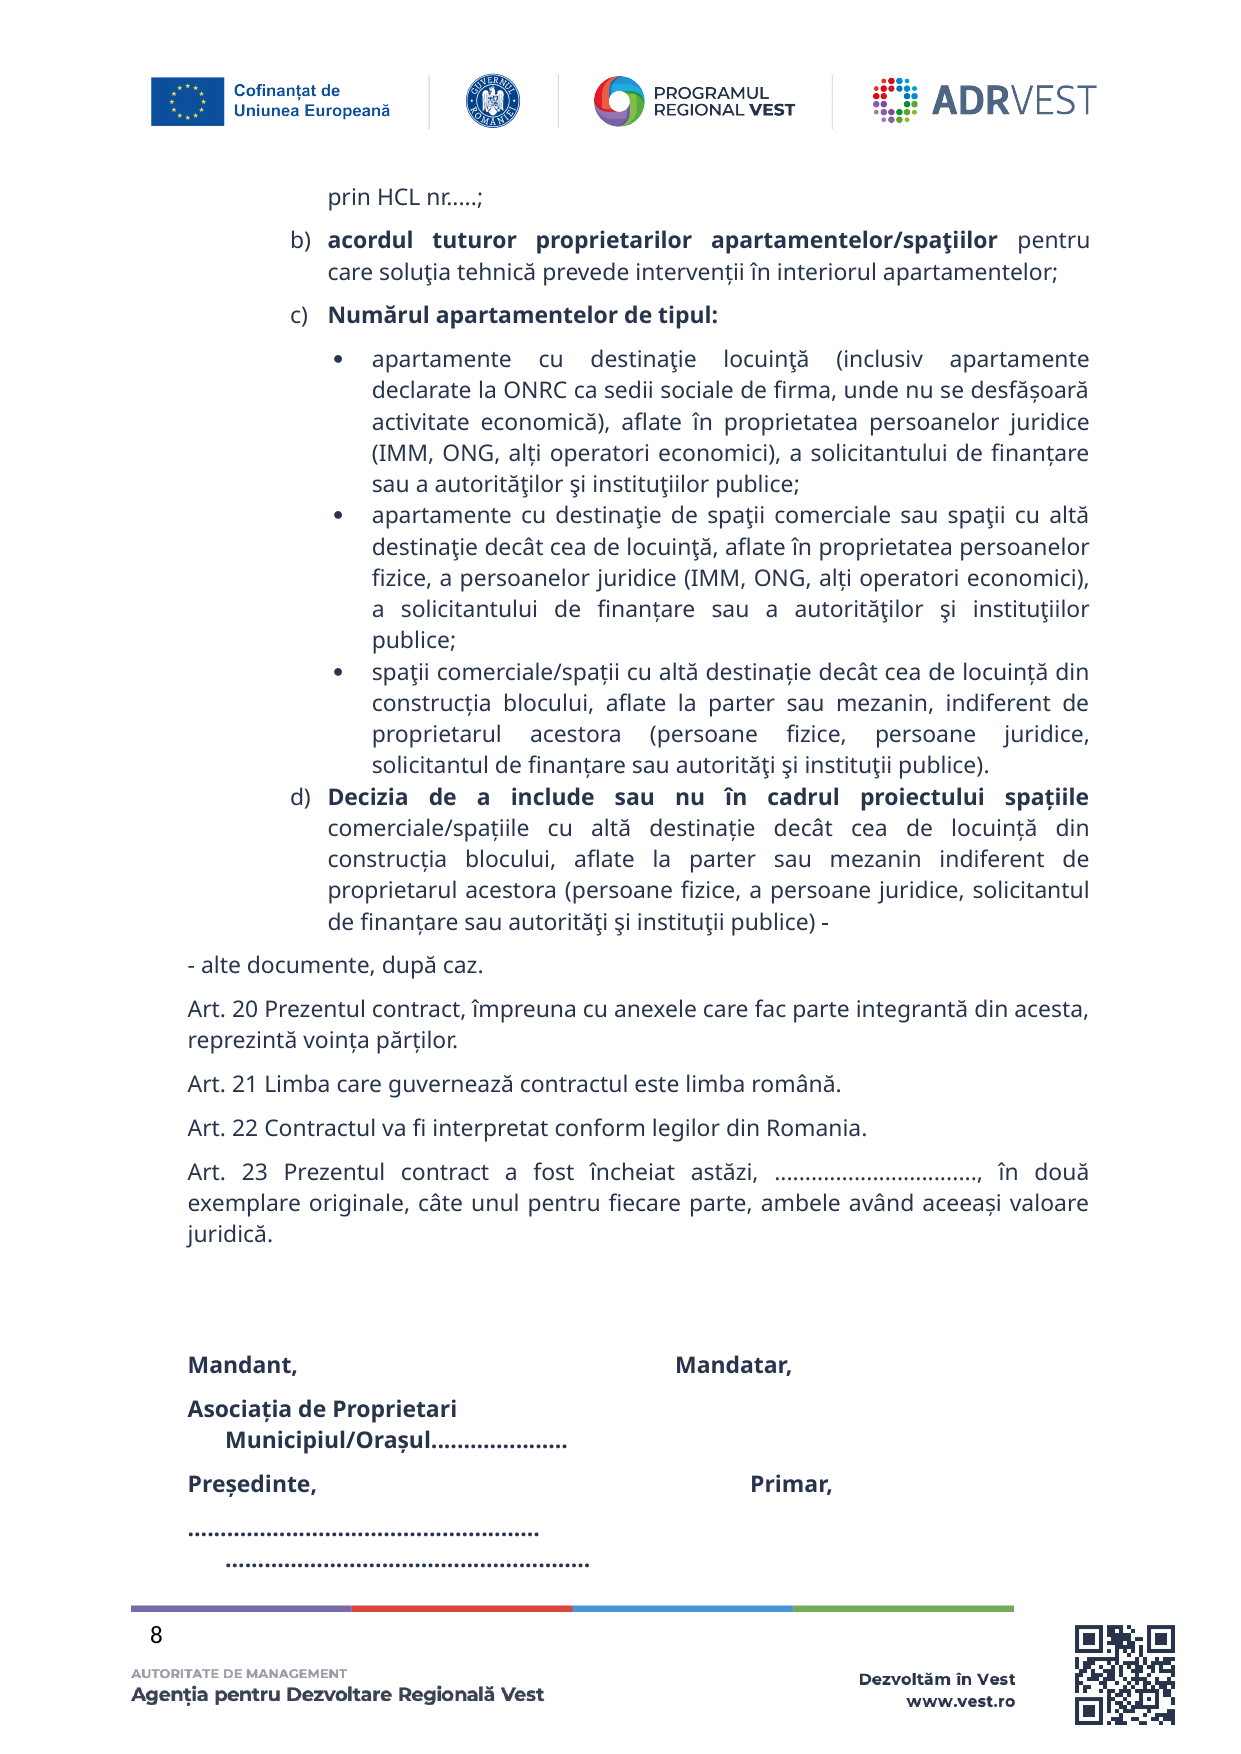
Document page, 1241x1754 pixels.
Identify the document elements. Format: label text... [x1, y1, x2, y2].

text Președinte, Primar, [187, 1468, 1090, 1499]
text Art. 22 Contractul va fi interpretat conform legilor din Romania. [187, 1112, 1090, 1143]
text - alte documente, după caz. [187, 949, 1090, 981]
list Decizia de a include sau nu în cadrul proiectului spațiile comerciale/spațiile cu altă destinație decât cea de locuință din construcția blocului, aflate la parter sau mezanin indiferent de proprietarul acestora (persoane fizice, a persoane juridice, solicitantul de finanțare sau autorităţi şi instituţii publice) [290, 781, 1090, 937]
text Art. 21 Limba care guvernează contractul este limba română. [187, 1068, 1090, 1099]
text Art. 20 Prezentul contract, împreuna cu anexele care fac parte integrantă din acesta, reprezintă voința părților. [187, 993, 1090, 1056]
list apartamente cu destinaţie locuinţă (inclusiv apartamente declarate la ONRC ca sedii sociale de firma, unde nu se desfășoară activitate economică), aflate în proprietatea persoanelor juridice (IMM, ONG, alți operatori economici), a solicitantului de finanțare sau a autorităţilor şi instituţiilor publice; [334, 343, 1090, 499]
picture [113, 57, 1134, 146]
text Art. 23 Prezentul contract a fost încheiat astăzi, ................................., în două exemplare originale, câte unul pentru fiecare parte, ambele având aceeași valoare juridică. [187, 1156, 1090, 1249]
text Asociația de Proprietari Municipiul/Orașul..................... [187, 1393, 1090, 1456]
picture [1067, 1617, 1183, 1733]
list apartamente cu destinaţie de spaţii comerciale sau spaţii cu altă destinaţie decât cea de locuinţă, aflate în proprietatea persoanelor fizice, a persoanelor juridice (IMM, ONG, alți operatori economici), a solicitantului de finanțare sau a autorităţilor şi instituţiilor publice; [334, 499, 1090, 656]
list Numărul apartamentelor de tipul: [290, 299, 1090, 331]
list acordul tuturor proprietarilor apartamentelor/spaţiilor pentru care soluţia tehnică prevede intervenții în interiorul apartamentelor; [290, 224, 1090, 287]
picture [123, 1602, 1029, 1716]
text ...................................................... ........................................................ [187, 1512, 1090, 1574]
text Mandant, Mandatar, [187, 1349, 1090, 1381]
list spaţii comerciale/spații cu altă destinație decât cea de locuință din construcția blocului, aflate la parter sau mezanin, indiferent de proprietarul acestora (persoane fizice, persoane juridice, solicitantul de finanțare sau autorităţi şi instituţii publice). [334, 656, 1090, 781]
